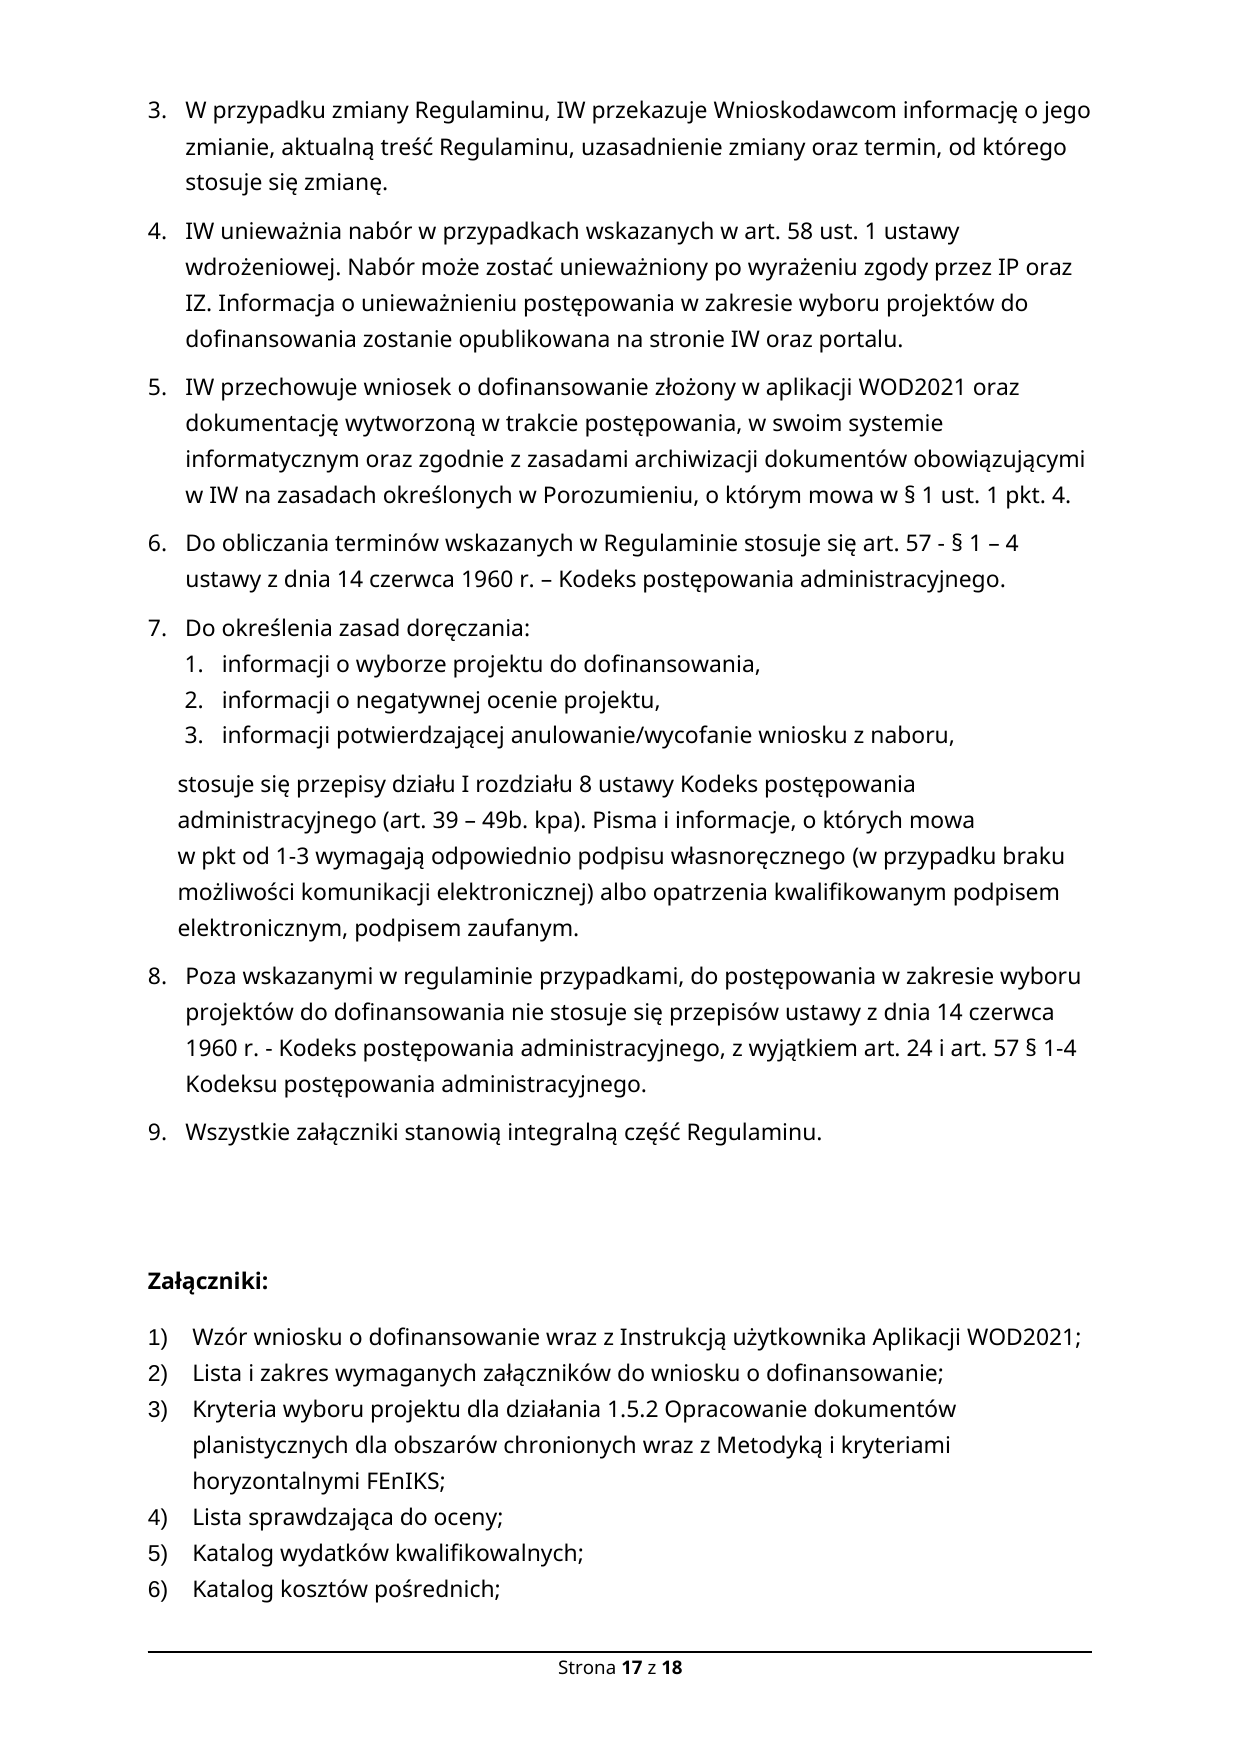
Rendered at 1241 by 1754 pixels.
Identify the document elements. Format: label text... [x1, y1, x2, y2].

list informacji o negatywnej ocenie projektu, [184, 683, 1092, 715]
list Do określenia zasad doręczania: [148, 612, 1092, 643]
list IW przechowuje wniosek o dofinansowanie złożony w aplikacji WOD2021 oraz dokumentację wytworzoną w trakcie postępowania, w swoim systemie informatycznym oraz zgodnie z zasadami archiwizacji dokumentów obowiązującymi w IW na zasadach określonych w Porozumieniu, o którym mowa w § 1 ust. 1 pkt. 4. [148, 371, 1092, 510]
subtitle Załączniki: [148, 1265, 1092, 1296]
list IW unieważnia nabór w przypadkach wskazanych w art. 58 ust. 1 ustawy wdrożeniowej. Nabór może zostać unieważniony po wyrażeniu zgody przez IP oraz IZ. Informacja o unieważnieniu postępowania w zakresie wyboru projektów do dofinansowania zostanie opublikowana na stronie IW oraz portalu. [148, 215, 1092, 354]
list Lista i zakres wymaganych załączników do wniosku o dofinansowanie; [148, 1357, 1092, 1388]
list Lista sprawdzająca do oceny; [148, 1501, 1092, 1532]
text stosuje się przepisy działu I rozdziału 8 ustawy Kodeks postępowania administracyjnego (art. 39 – 49b. kpa). Pisma i informacje, o których mowa w pkt od 1-3 wymagają odpowiednio podpisu własnoręcznego (w przypadku braku możliwości komunikacji elektronicznej) albo opatrzenia kwalifikowanym podpisem elektronicznym, podpisem zaufanym. [177, 768, 1092, 943]
list W przypadku zmiany Regulaminu, IW przekazuje Wnioskodawcom informację o jego zmianie, aktualną treść Regulaminu, uzasadnienie zmiany oraz termin, od którego stosuje się zmianę. [148, 94, 1092, 198]
list informacji o wyborze projektu do dofinansowania, [184, 648, 1092, 679]
list Katalog kosztów pośrednich; [148, 1573, 1092, 1604]
list Katalog wydatków kwalifikowalnych; [148, 1537, 1092, 1568]
list Wzór wniosku o dofinansowanie wraz z Instrukcją użytkownika Aplikacji WOD2021; [148, 1321, 1092, 1352]
list informacji potwierdzającej anulowanie/wycofanie wniosku z naboru, [184, 719, 1092, 751]
list Wszystkie załączniki stanowią integralną część Regulaminu. [148, 1116, 1092, 1148]
list Kryteria wyboru projektu dla działania 1.5.2 Opracowanie dokumentów planistycznych dla obszarów chronionych wraz z Metodyką i kryteriami horyzontalnymi FEnIKS; [148, 1393, 1092, 1496]
list Poza wskazanymi w regulaminie przypadkami, do postępowania w zakresie wyboru projektów do dofinansowania nie stosuje się przepisów ustawy z dnia 14 czerwca 1960 r. - Kodeks postępowania administracyjnego, z wyjątkiem art. 24 i art. 57 § 1-4 Kodeksu postępowania administracyjnego. [148, 960, 1092, 1099]
list Do obliczania terminów wskazanych w Regulaminie stosuje się art. 57 - § 1 – 4 ustawy z dnia 14 czerwca 1960 r. – Kodeks postępowania administracyjnego. [148, 527, 1092, 594]
